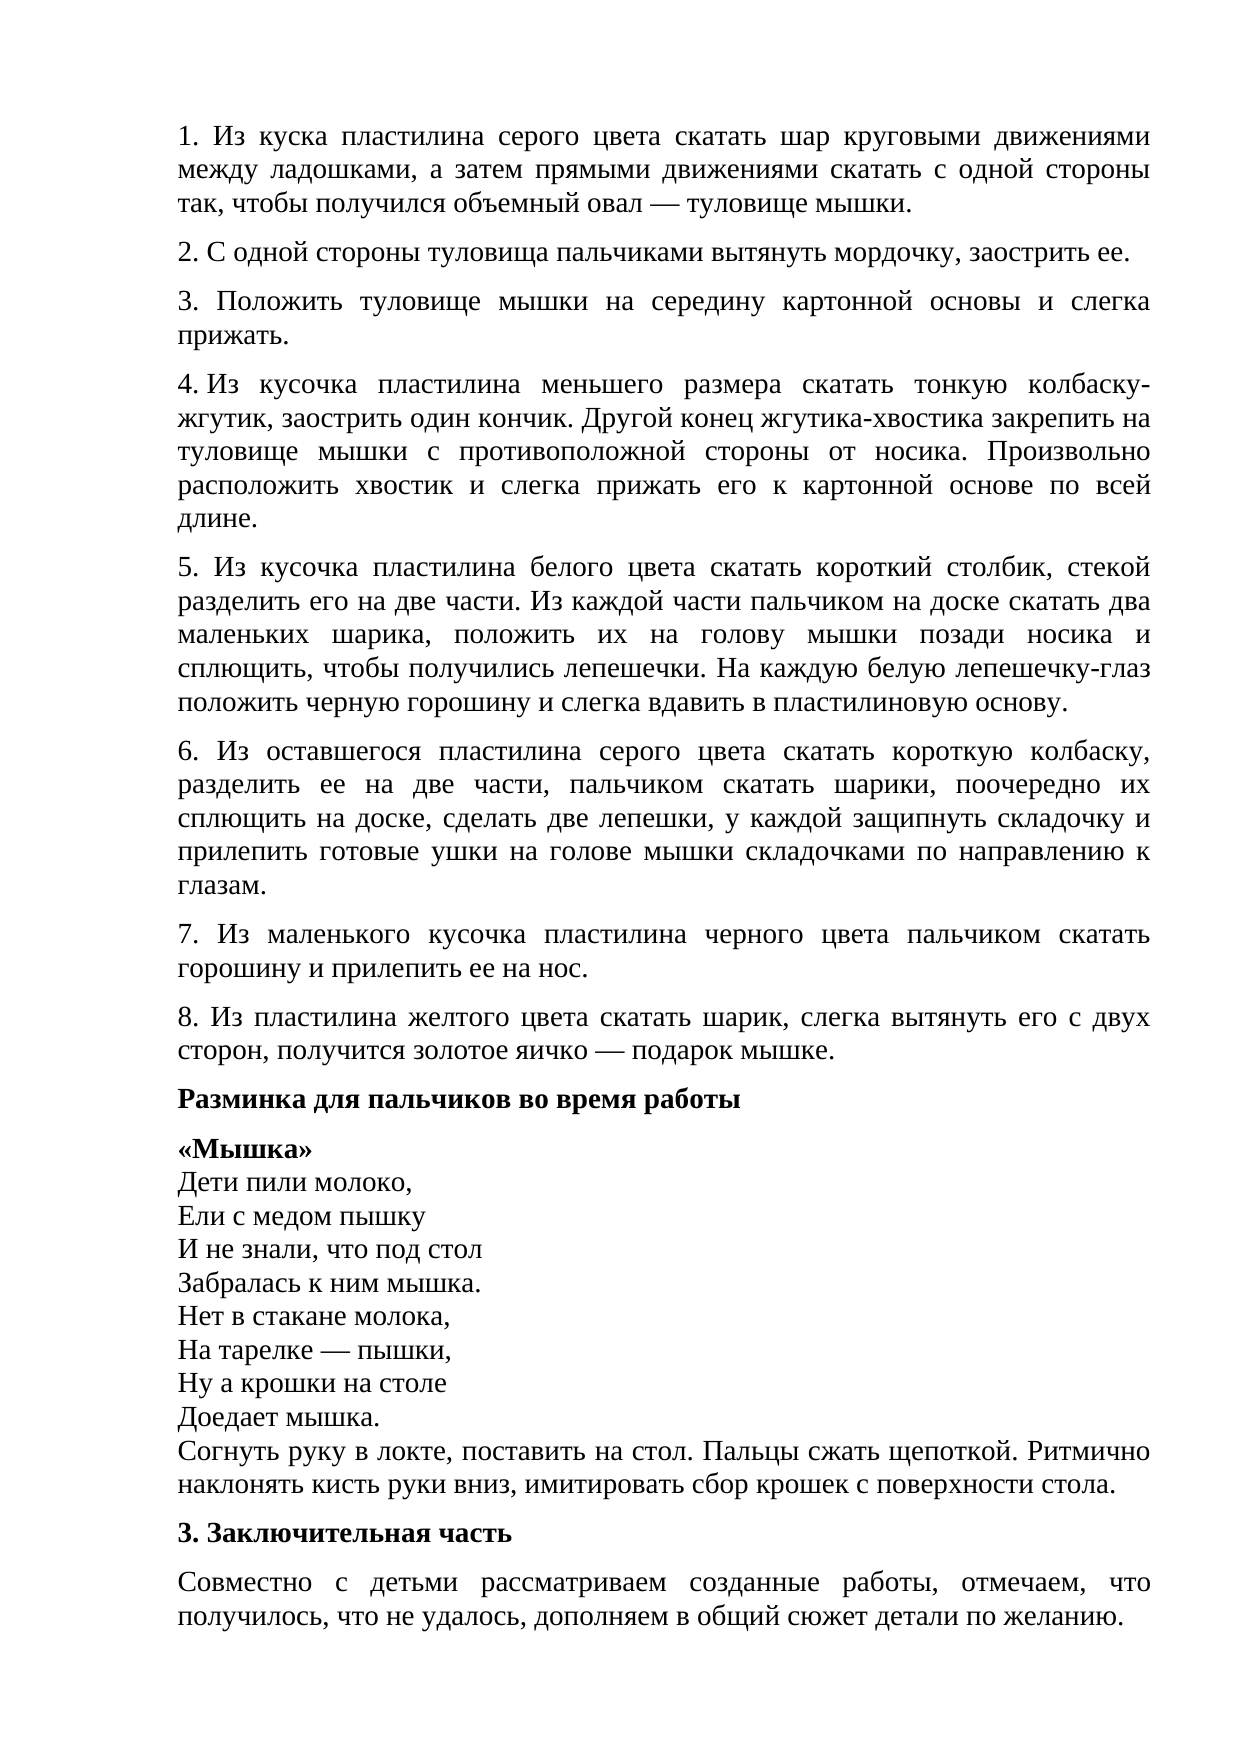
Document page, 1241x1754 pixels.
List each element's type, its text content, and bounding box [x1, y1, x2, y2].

text Ели с медом пышку [177, 1198, 1152, 1231]
text Забралась к ним мышка. [177, 1265, 1152, 1298]
text 6. Из оставшегося пластилина серого цвета скатать короткую колбаску, разделить ее на две части, пальчиком скатать шарики, поочередно их сплющить на доске, сделать две лепешки, у каждой защипнуть складочку и прилепить готовые ушки на голове мышки складочками по направлению к глазам. [177, 733, 1152, 901]
text 1. Из куска пластилина серого цвета скатать шар круговыми движениями между ладошками, а затем прямыми движениями скатать с одной стороны так, чтобы получился объемный овал — туловище мышки. [177, 118, 1152, 219]
text Нет в стакане молока, [177, 1298, 1152, 1332]
text 4. Из кусочка пластилина меньшего размера скатать тонкую колбаску-жгутик, заострить один кончик. Другой конец жгутика-хвостика закрепить на туловище мышки с противоположной стороны от носика. Произвольно расположить хвостик и слегка прижать его к картонной основе по всей длине. [177, 366, 1152, 534]
text 2. С одной стороны туловища пальчиками вытянуть мордочку, заострить ее. [177, 234, 1152, 268]
text Дети пили молоко, [177, 1164, 1152, 1198]
text Доедает мышка. [177, 1399, 1152, 1433]
text 7. Из маленького кусочка пластилина черного цвета пальчиком скатать горошину и прилепить ее на нос. [177, 916, 1152, 983]
text На тарелке — пышки, [177, 1332, 1152, 1366]
text 3. Положить туловище мышки на середину картонной основы и слегка прижать. [177, 283, 1152, 351]
text Согнуть руку в локте, поставить на стол. Пальцы сжать щепоткой. Ритмично наклонять кисть руки вниз, имитировать сбор крошек с поверхности стола. [177, 1433, 1152, 1500]
text Разминка для пальчиков во время работы [177, 1082, 1152, 1115]
text 8. Из пластилина желтого цвета скатать шарик, слегка вытянуть его с двух сторон, получится золотое яичко — подарок мышке. [177, 999, 1152, 1066]
text Ну а крошки на столе [177, 1366, 1152, 1399]
text «Мышка» [177, 1131, 1152, 1164]
text Совместно с детьми рассматриваем созданные работы, отмечаем, что получилось, что не удалось, дополняем в общий сюжет детали по желанию. [177, 1564, 1152, 1632]
text 3. Заключительная часть [177, 1515, 1152, 1549]
text 5. Из кусочка пластилина белого цвета скатать короткий столбик, стекой разделить его на две части. Из каждой части пальчиком на доске скатать два маленьких шарика, положить их на голову мышки позади носика и сплющить, чтобы получились лепешечки. На каждую белую лепешечку-глаз положить черную горошину и слегка вдавить в пластилиновую основу. [177, 549, 1152, 717]
text И не знали, что под стол [177, 1231, 1152, 1265]
